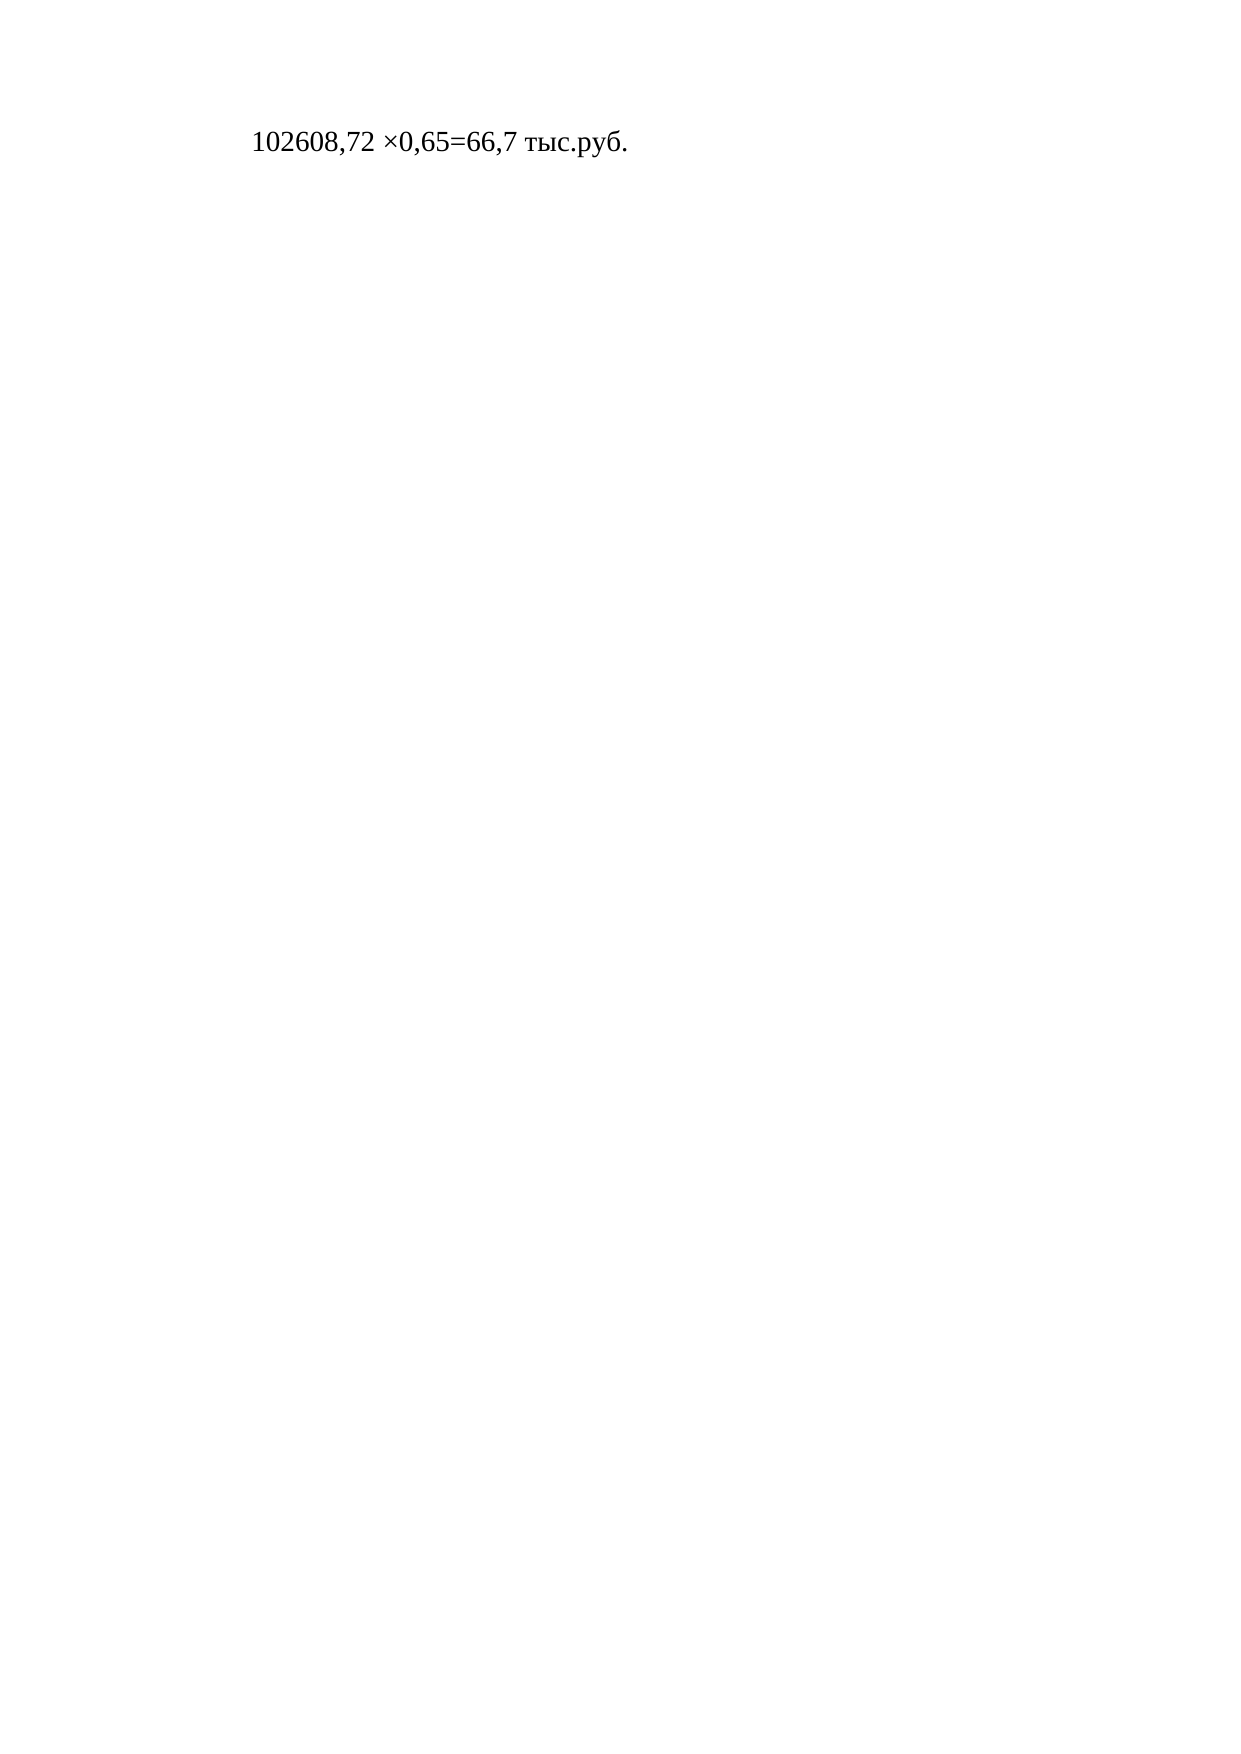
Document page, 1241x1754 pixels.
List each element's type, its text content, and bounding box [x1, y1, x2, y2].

text 102608,72 ×0,65=66,7 тыс.руб. [177, 124, 1152, 158]
